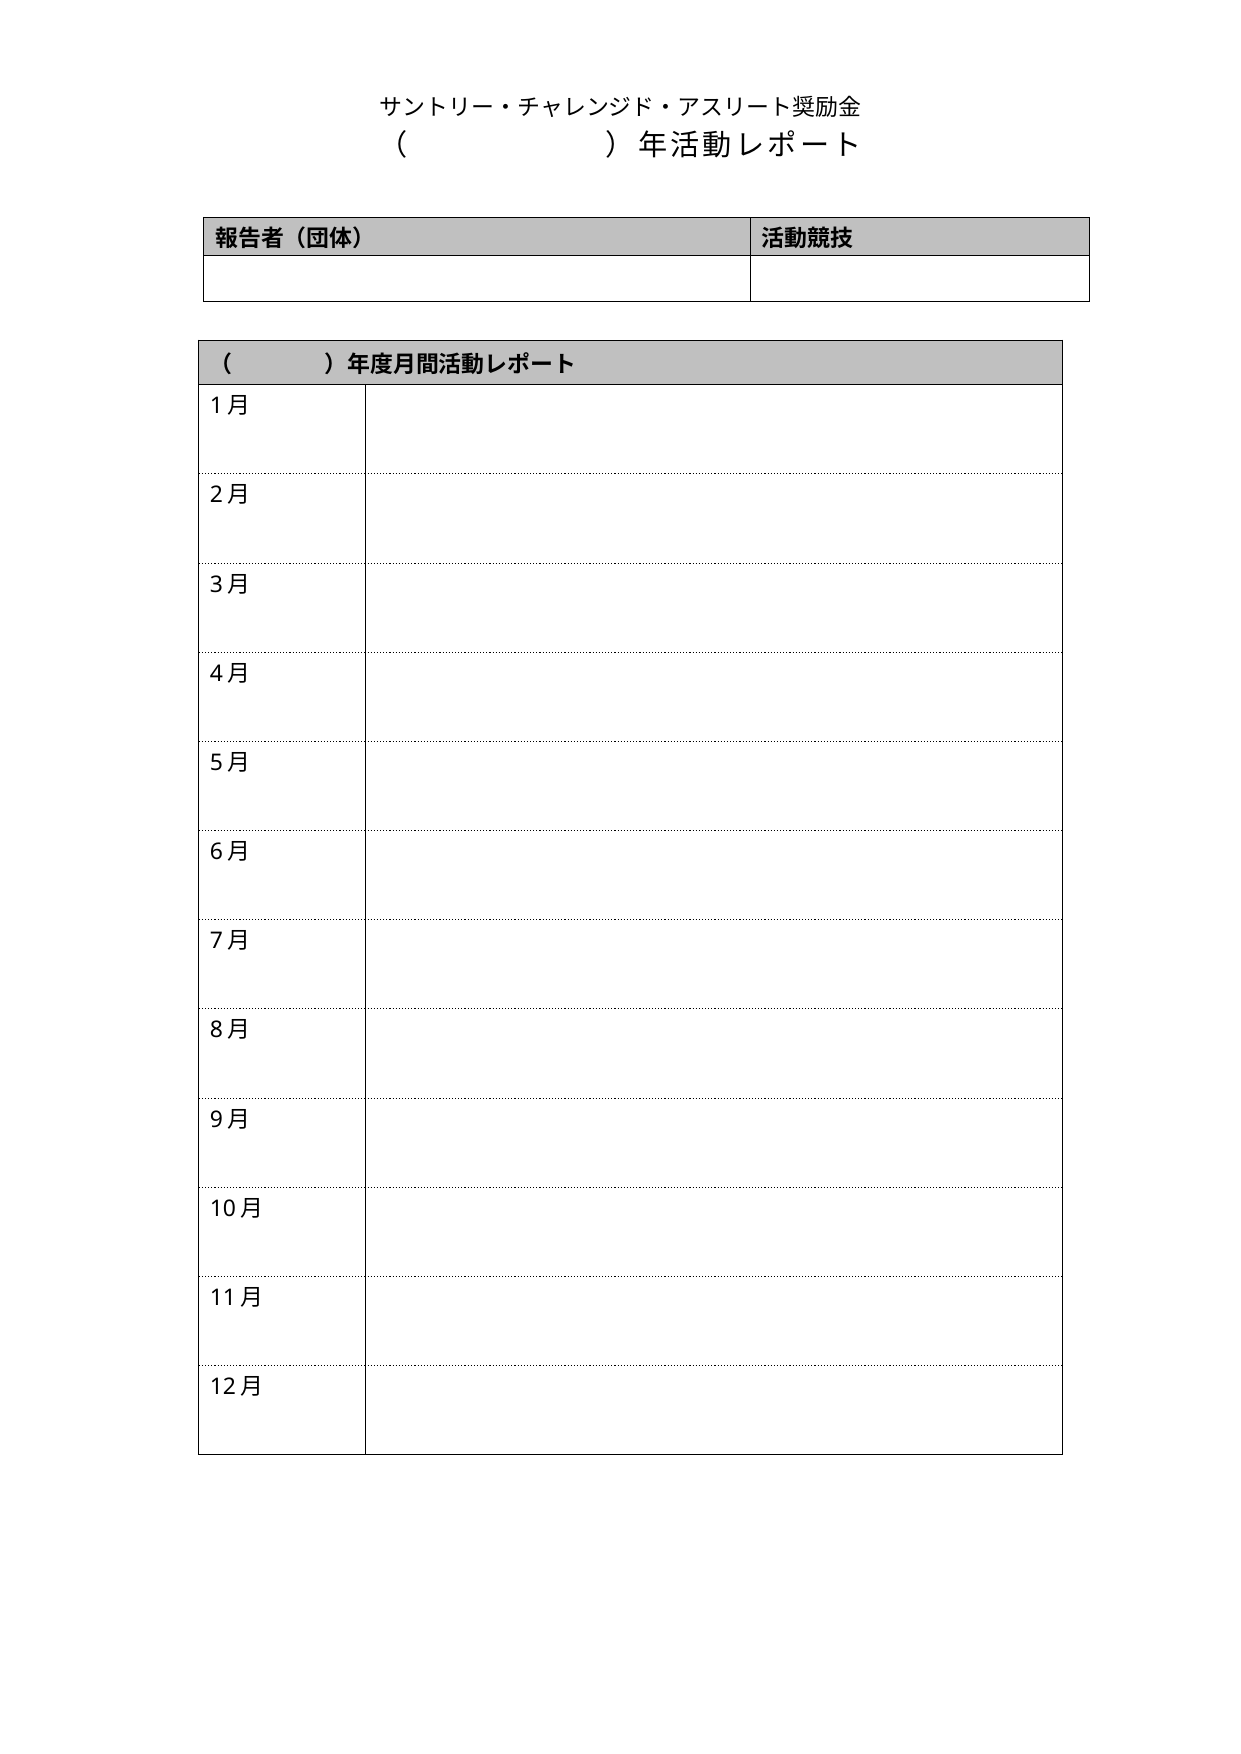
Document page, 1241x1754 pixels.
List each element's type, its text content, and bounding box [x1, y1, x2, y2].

table_cell [366, 830, 1062, 919]
table_cell 2月 [199, 473, 365, 562]
table_cell 1月 [199, 385, 365, 473]
table_cell 6月 [199, 830, 365, 919]
table_cell [366, 1098, 1062, 1187]
table_cell [366, 385, 1062, 473]
table_cell [366, 563, 1062, 652]
table_cell [366, 741, 1062, 830]
table_cell [366, 1276, 1062, 1365]
table_cell 4月 [199, 652, 365, 741]
table_cell 11月 [199, 1276, 365, 1365]
table_cell [366, 919, 1062, 1008]
table_cell 12月 [199, 1365, 365, 1454]
table_cell [366, 1365, 1062, 1454]
table_cell [751, 256, 1089, 301]
table_header （ ）年度月間活動レポート [199, 341, 1062, 384]
table_cell 10月 [199, 1187, 365, 1276]
table_cell [366, 652, 1062, 741]
table_cell [366, 473, 1062, 562]
table_cell [204, 256, 750, 301]
table_cell 9月 [199, 1098, 365, 1187]
table_header 報告者（団体） [204, 218, 750, 255]
table_header 活動競技 [751, 218, 1089, 255]
table_cell 5月 [199, 741, 365, 830]
table_cell 3月 [199, 563, 365, 652]
table_cell [366, 1187, 1062, 1276]
table_cell [366, 1008, 1062, 1097]
table_cell 7月 [199, 919, 365, 1008]
table_cell 8月 [199, 1008, 365, 1097]
